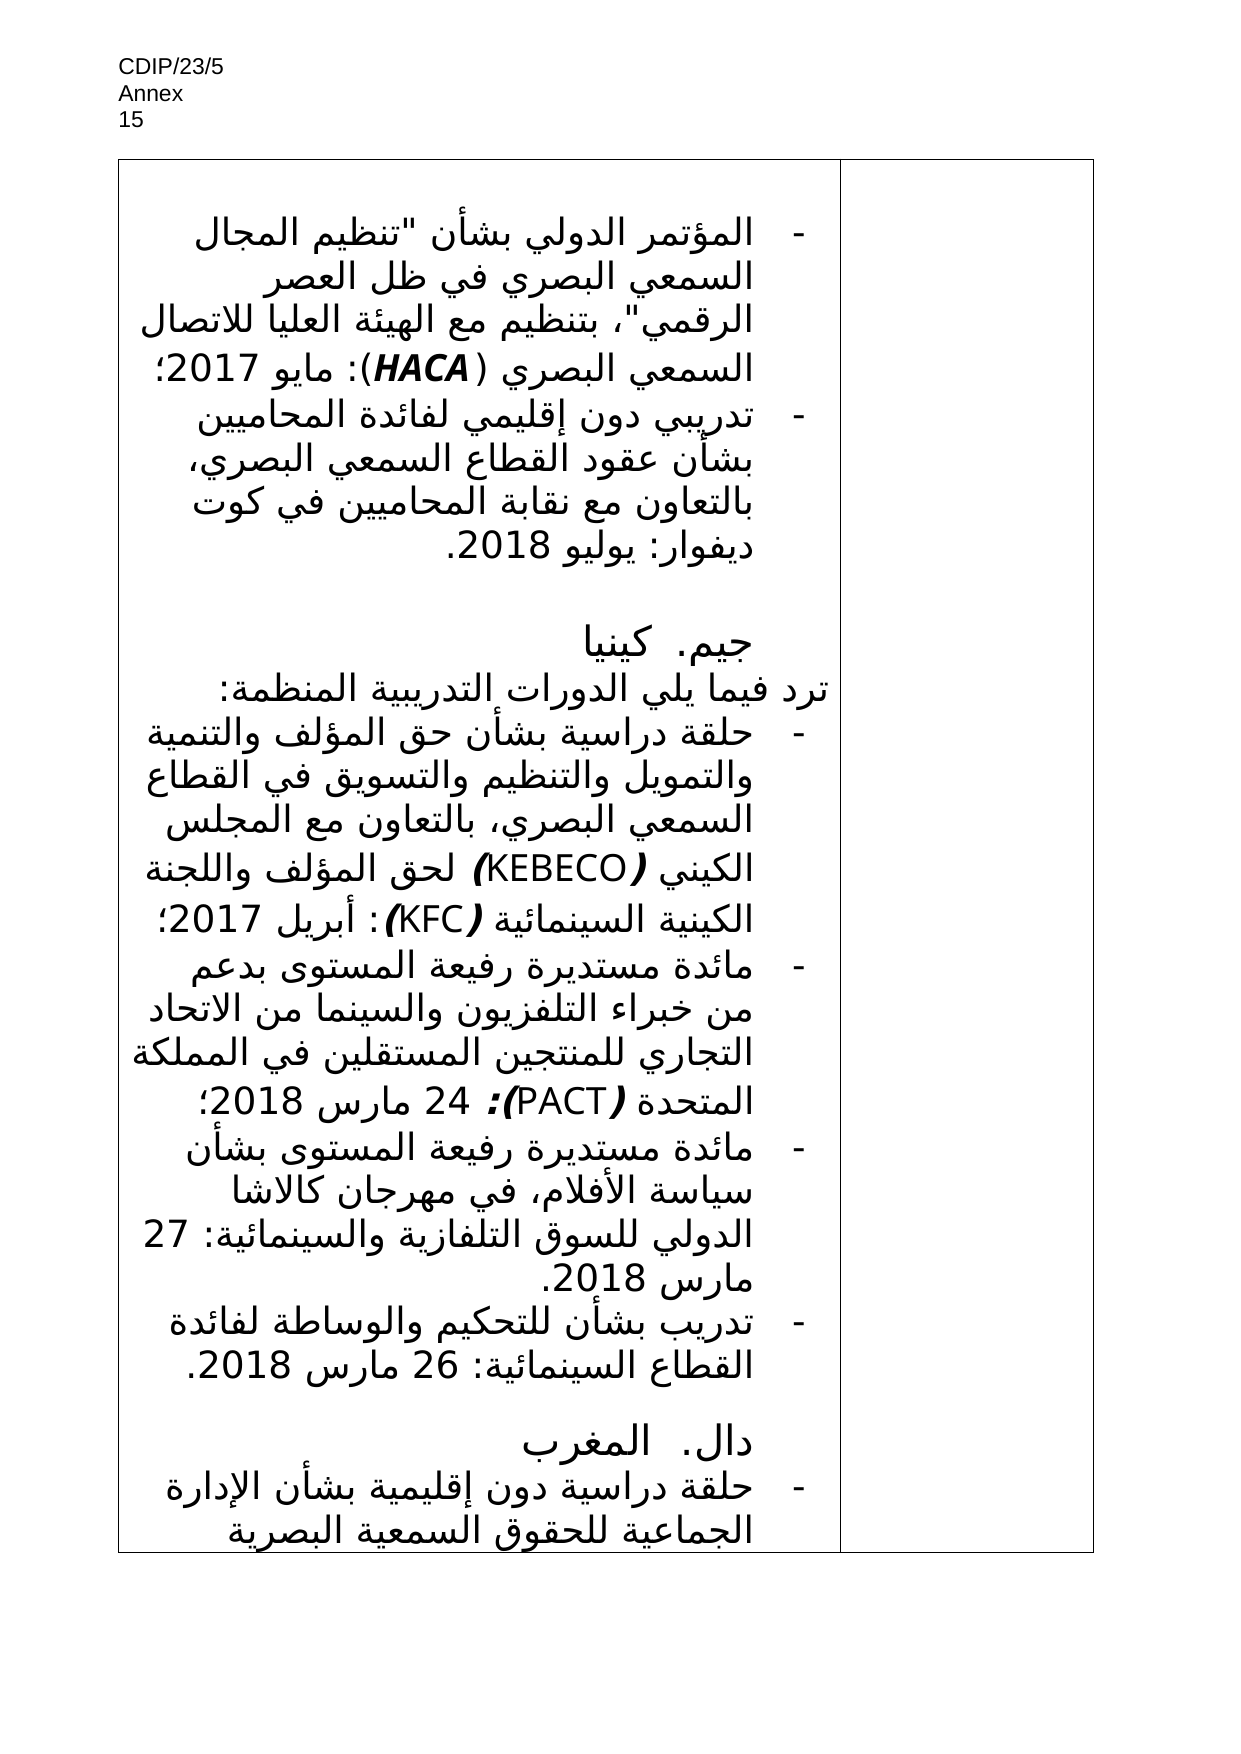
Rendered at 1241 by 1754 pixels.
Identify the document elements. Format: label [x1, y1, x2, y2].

table_cell [841, 160, 1093, 1552]
table_cell [119, 160, 840, 1552]
